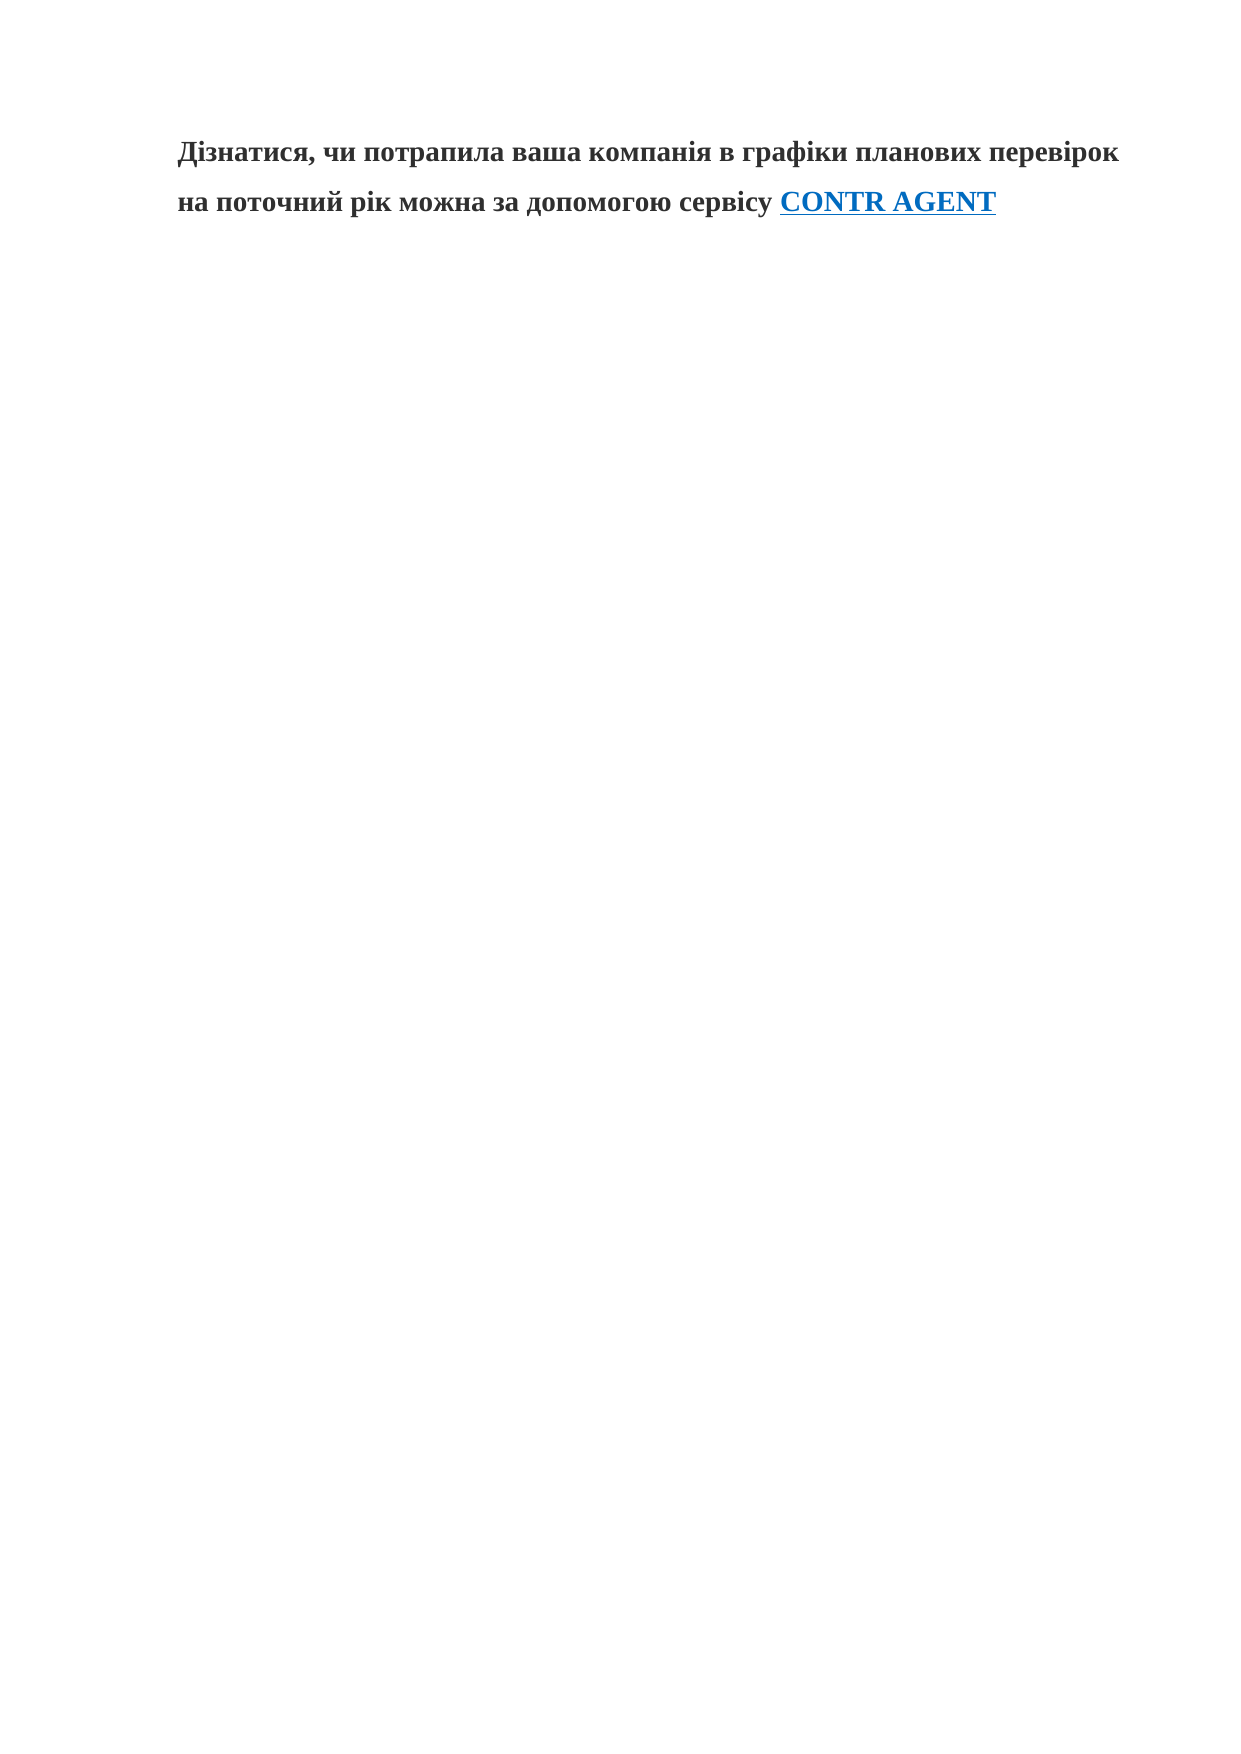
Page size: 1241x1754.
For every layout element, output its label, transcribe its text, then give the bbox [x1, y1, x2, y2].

text Дізнатися, чи потрапила ваша компанія в графіки планових перевірок на поточний рік можна за допомогою сервісу CONTR AGENT [177, 118, 1152, 218]
